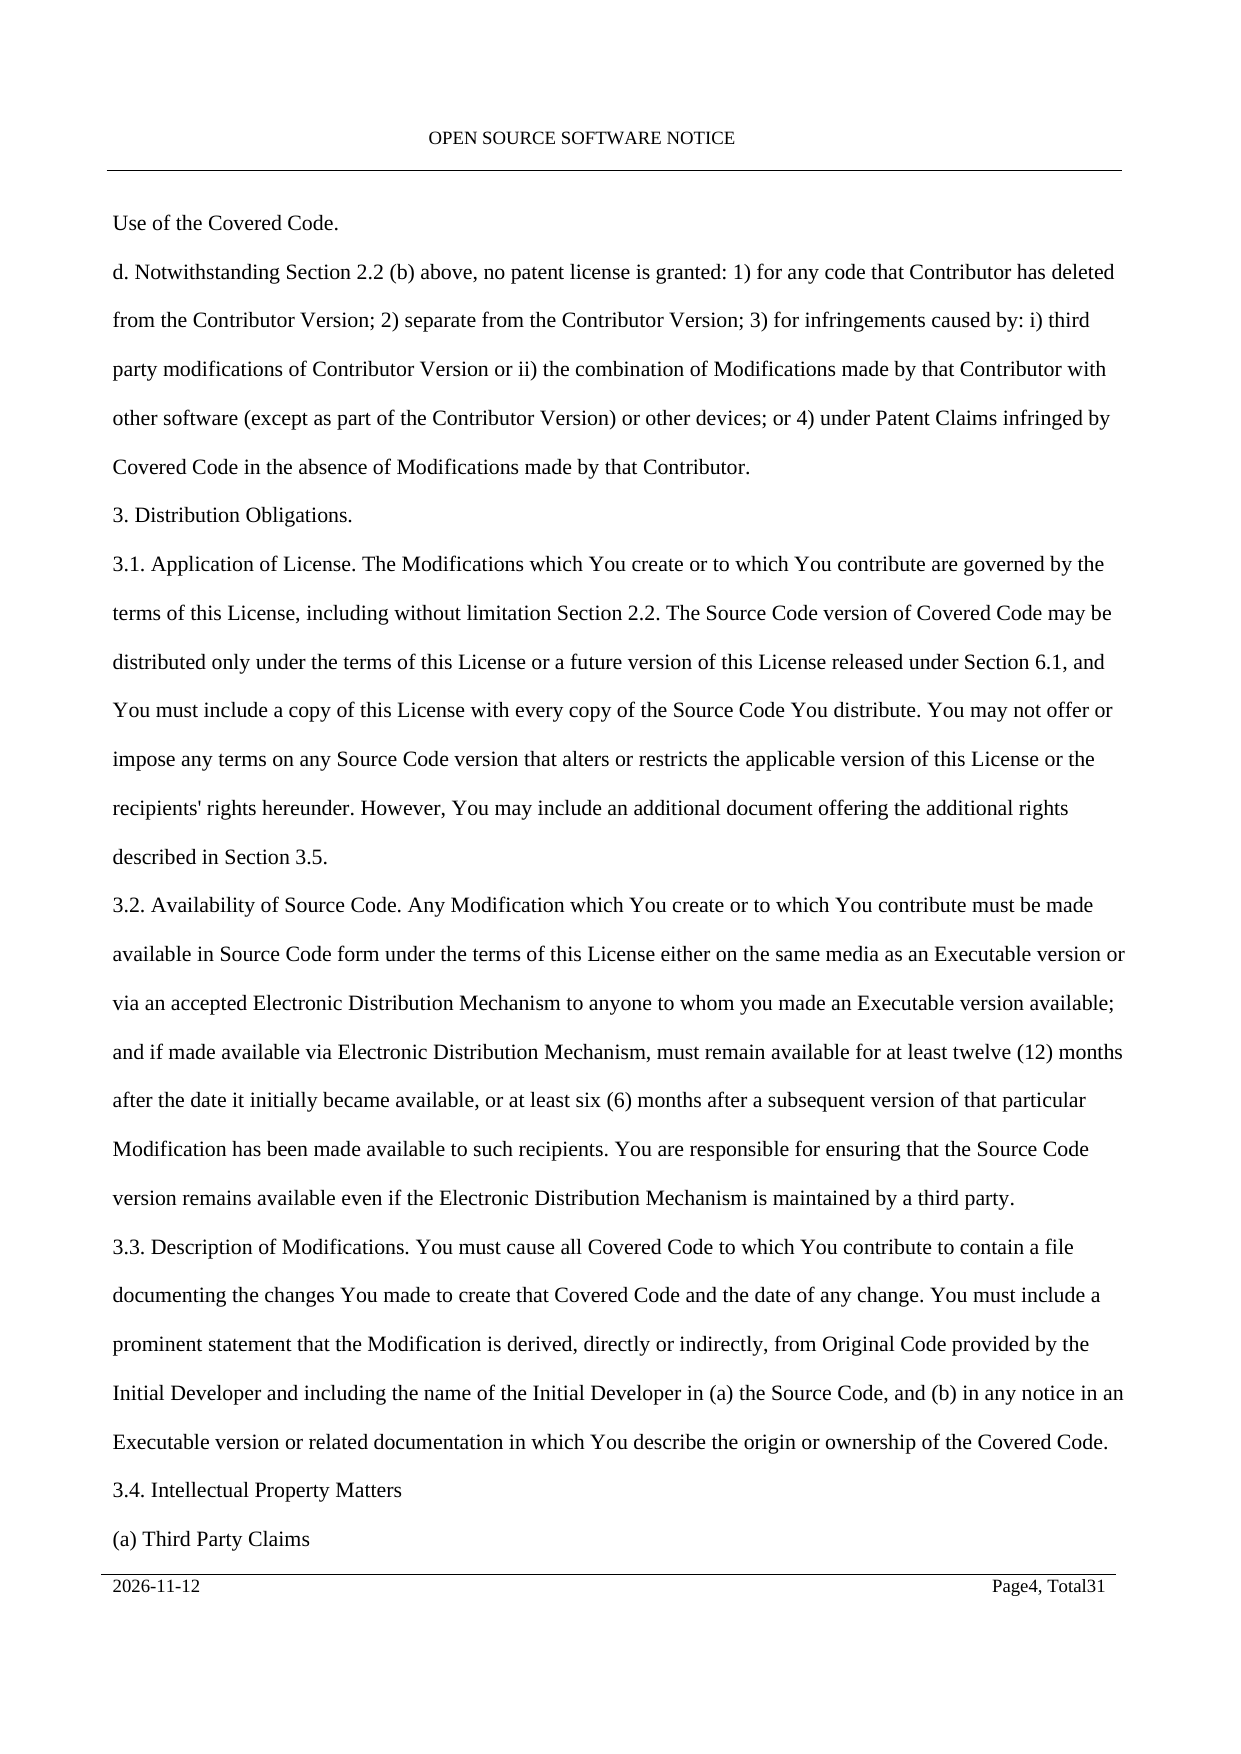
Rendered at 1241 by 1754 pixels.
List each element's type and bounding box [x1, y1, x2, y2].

text [112, 206, 1128, 1555]
